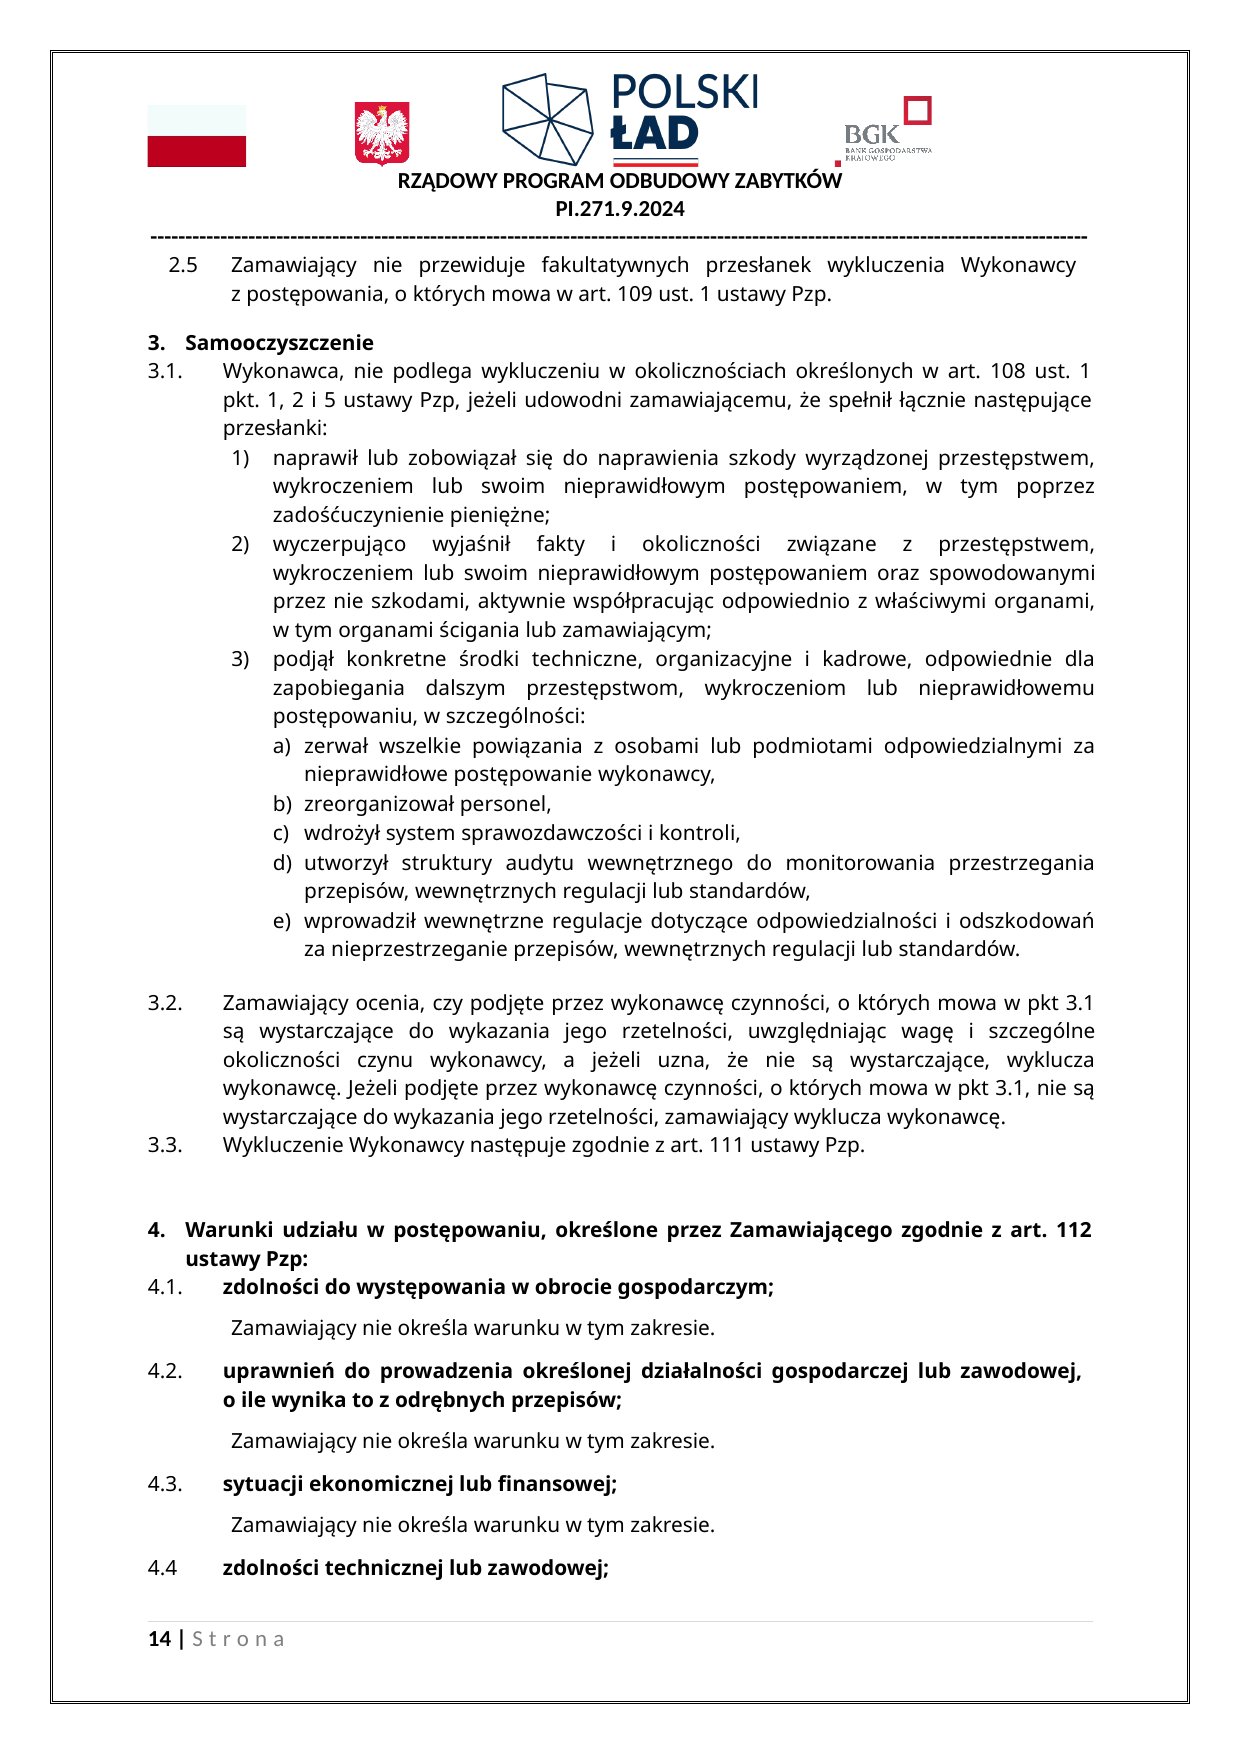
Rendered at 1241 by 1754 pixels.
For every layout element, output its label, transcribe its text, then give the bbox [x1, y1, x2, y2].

text Zamawiający nie określa warunku w tym zakresie. [231, 1313, 1093, 1342]
text Zamawiający nie określa warunku w tym zakresie. [231, 1510, 1093, 1538]
list Wykluczenie Wykonawcy następuje zgodnie z art. 111 ustawy Pzp. [148, 1130, 1096, 1159]
picture [502, 73, 758, 167]
list naprawił lub zobowiązał się do naprawienia szkody wyrządzonej przestępstwem, wykroczeniem lub swoim nieprawidłowym postępowaniem, w tym poprzez zadośćuczynienie pieniężne; [231, 443, 1096, 528]
list uprawnień do prowadzenia określonej działalności gospodarczej lub zawodowej, o ile wynika to z odrębnych przepisów; [148, 1356, 1093, 1413]
picture [354, 102, 410, 167]
list zdolności technicznej lub zawodowej; [148, 1553, 1093, 1581]
list Samooczyszczenie [148, 328, 1093, 357]
list sytuacji ekonomicznej lub finansowej; [148, 1469, 1093, 1497]
text Zamawiający nie określa warunku w tym zakresie. [210, 1426, 1093, 1454]
list wyczerpująco wyjaśnił fakty i okoliczności związane z przestępstwem, wykroczeniem lub swoim nieprawidłowym postępowaniem oraz spowodowanymi przez nie szkodami, aktywnie współpracując odpowiednio z właściwymi organami, w tym organami ścigania lub zamawiającym; [231, 529, 1096, 643]
list zerwał wszelkie powiązania z osobami lub podmiotami odpowiedzialnymi za nieprawidłowe postępowanie wykonawcy, [273, 731, 1096, 788]
picture [147, 105, 247, 167]
list podjął konkretne środki techniczne, organizacyjne i kadrowe, odpowiednie dla zapobiegania dalszym przestępstwom, wykroczeniom lub nieprawidłowemu postępowaniu, w szczególności: [231, 644, 1096, 730]
list Warunki udziału w postępowaniu, określone przez Zamawiającego zgodnie z art. 112 ustawy Pzp: [148, 1216, 1093, 1272]
list zdolności do występowania w obrocie gospodarczym; [148, 1272, 1093, 1301]
list zreorganizował personel, [273, 789, 1096, 817]
list Wykonawca, nie podlega wykluczeniu w okolicznościach określonych w art. 108 ust. 1 pkt. 1, 2 i 5 ustawy Pzp, jeżeli udowodni zamawiającemu, że spełnił łącznie następujące przesłanki: [148, 357, 1093, 442]
list wprowadził wewnętrzne regulacje dotyczące odpowiedzialności i odszkodowań za nieprzestrzeganie przepisów, wewnętrznych regulacji lub standardów. [273, 906, 1096, 963]
list wdrożył system sprawozdawczości i kontroli, [273, 818, 1096, 847]
list Zamawiający ocenia, czy podjęte przez wykonawcę czynności, o których mowa w pkt 3.1 są wystarczające do wykazania jego rzetelności, uwzględniając wagę i szczególne okoliczności czynu wykonawcy, a jeżeli uzna, że nie są wystarczające, wyklucza wykonawcę. Jeżeli podjęte przez wykonawcę czynności, o których mowa w pkt 3.1, nie są wystarczające do wykazania jego rzetelności, zamawiający wyklucza wykonawcę. [148, 988, 1096, 1130]
list Zamawiający nie przewiduje fakultatywnych przesłanek wykluczenia Wykonawcy z postępowania, o których mowa w art. 109 ust. 1 ustawy Pzp. [168, 251, 1093, 307]
picture [834, 96, 932, 167]
list utworzył struktury audytu wewnętrznego do monitorowania przestrzegania przepisów, wewnętrznych regulacji lub standardów, [273, 848, 1096, 905]
